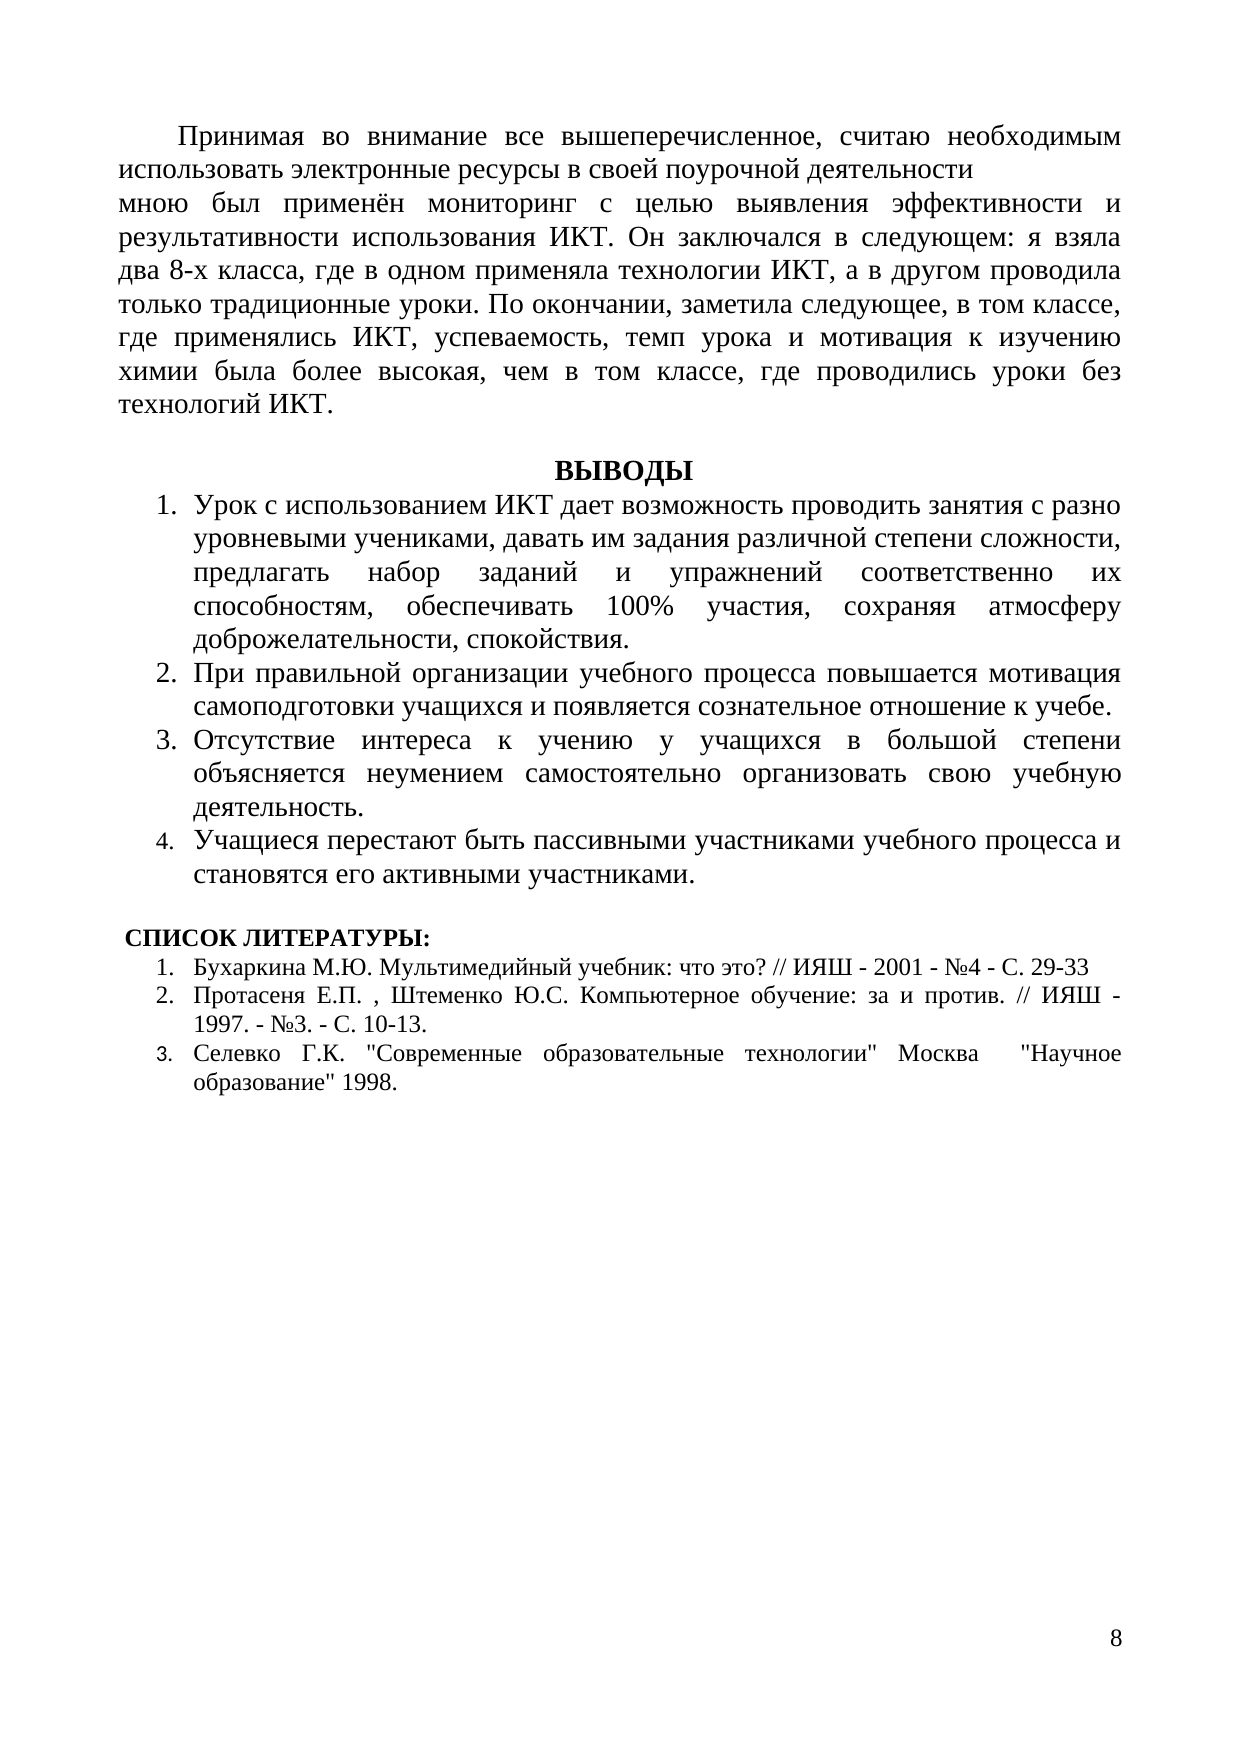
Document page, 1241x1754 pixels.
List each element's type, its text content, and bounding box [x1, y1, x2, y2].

list При правильной организации учебного процесса повышается мотивация самоподготовки учащихся и появляется сознательное отношение к учебе. [156, 655, 1122, 722]
list Бухаркина М.Ю. Мультимедийный учебник: что это? // ИЯШ - 2001 - №4 - С. 29-33 [156, 952, 1122, 981]
list Урок с использованием ИКТ дает возможность проводить занятия с разно уровневыми учениками, давать им задания различной степени сложности, предлагать набор заданий и упражнений соответственно их способностям, обеспечивать 100% участия, сохраняя атмосферу доброжелательности, спокойствия. [156, 487, 1122, 655]
list Выводы [118, 453, 1122, 487]
text Принимая во внимание все вышеперечисленное, считаю необходимым использовать электронные ресурсы в своей поурочной деятельности [118, 118, 1122, 185]
list Протасеня Е.П. , Штеменко Ю.С. Компьютерное обучение: за и против. // ИЯШ - 1997. - №3. - С. 10-13. [156, 981, 1122, 1038]
list Учащиеся перестают быть пассивными участниками учебного процесса и становятся его активными участниками. [156, 822, 1122, 889]
list Отсутствие интереса к учению у учащихся в большой степени объясняется неумением самостоятельно организовать свою учебную деятельность. [156, 722, 1122, 822]
list Селевко Г.К. "Современные образовательные технологии" Москва "Научное образование" 1998. [156, 1038, 1122, 1096]
list Список литературы: [118, 923, 1122, 952]
text мною был применён мониторинг с целью выявления эффективности и результативности использования ИКТ. Он заключался в следующем: я взяла два 8-х класса, где в одном применяла технологии ИКТ, а в другом проводила только традиционные уроки. По окончании, заметила следующее, в том классе, где применялись ИКТ, успеваемость, темп урока и мотивация к изучению химии была более высокая, чем в том классе, где проводились уроки без технологий ИКТ. [118, 185, 1122, 420]
